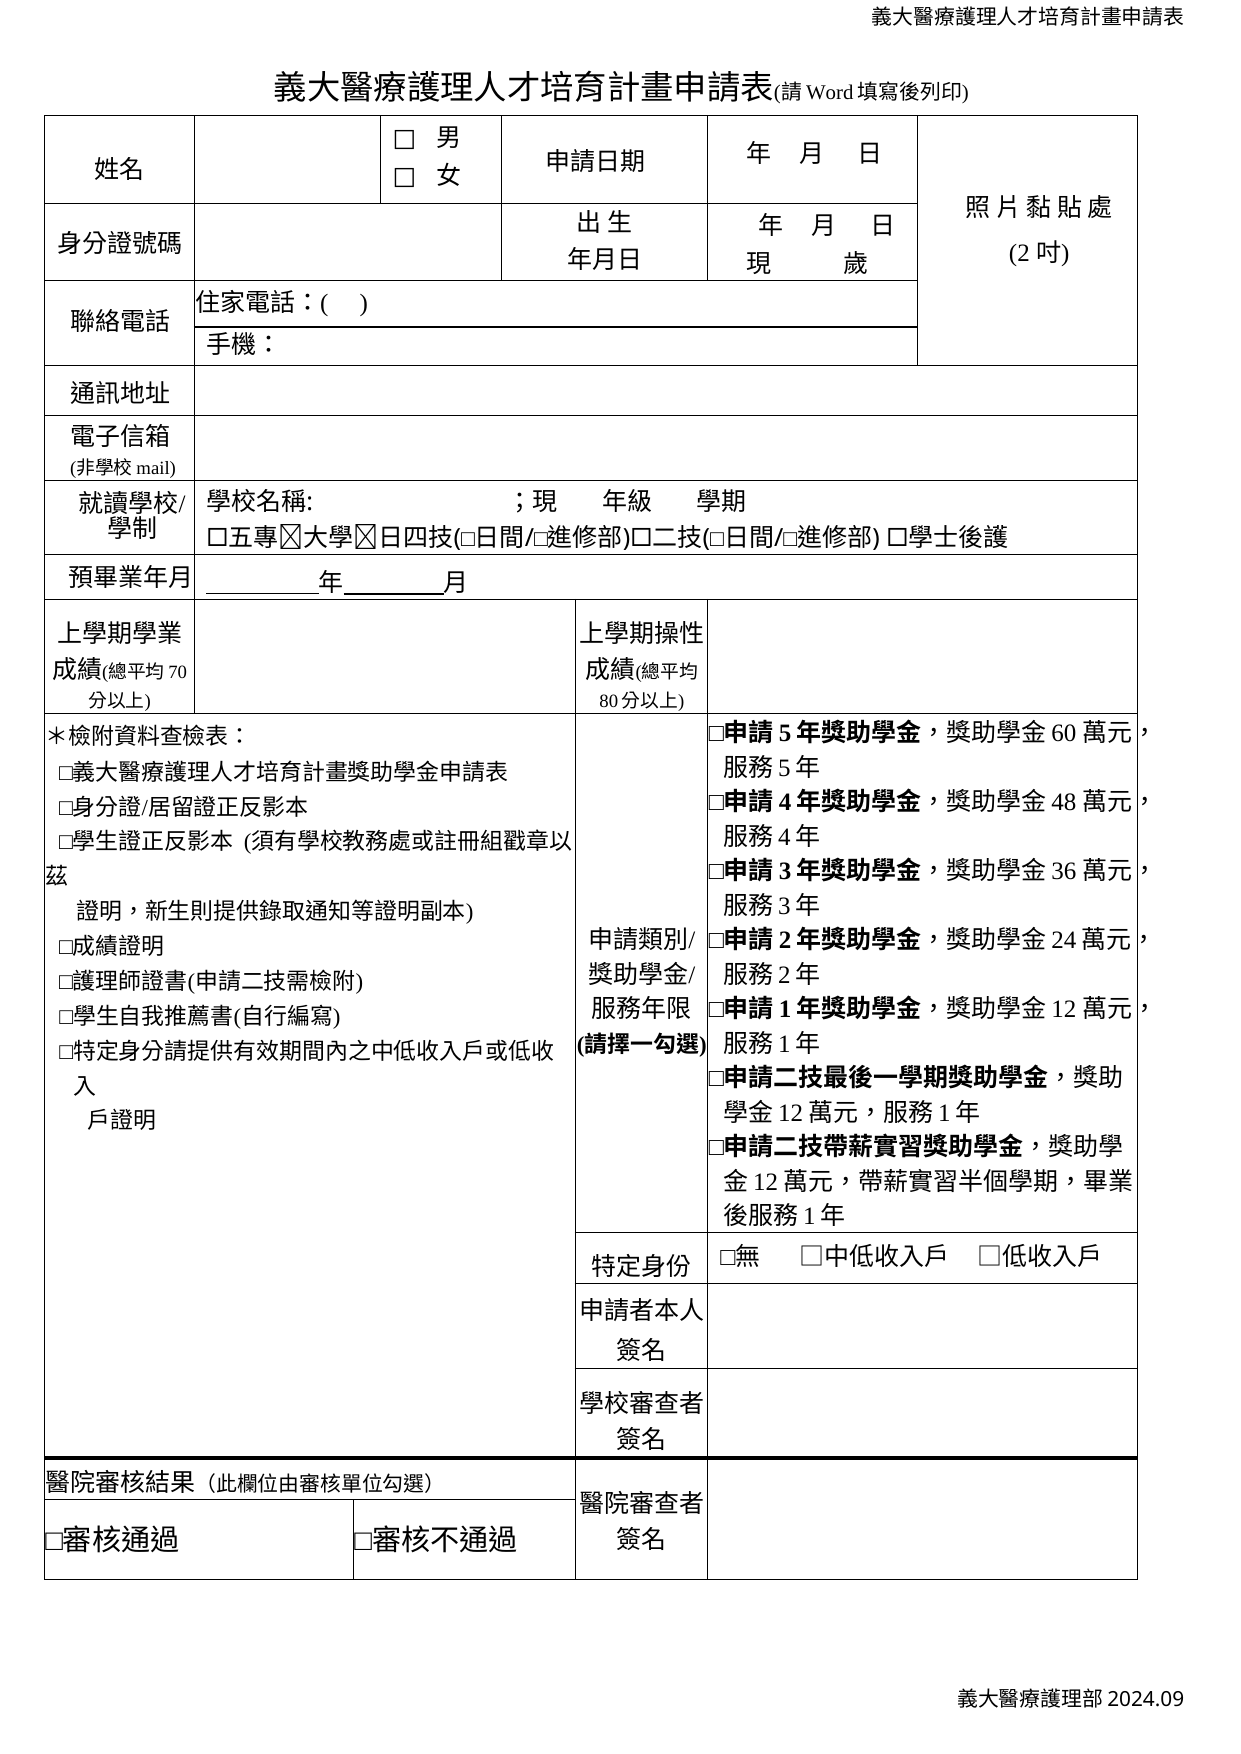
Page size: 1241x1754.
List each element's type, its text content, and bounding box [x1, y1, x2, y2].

table_cell [195, 204, 501, 279]
table_cell [195, 416, 1137, 480]
table_header 照 片 黏 貼 處 (2 吋) [918, 116, 1137, 365]
table_cell 預畢業年月 [45, 555, 194, 599]
table_cell 申請者本人簽名 [576, 1284, 707, 1368]
table_cell ＊檢附資料查檢表： □義大醫療護理人才培育計畫獎助學金申請表 □身分證/居留證正反影本 □學生證正反影本 (須有學校教務處或註冊組戳章以茲 證明，新生則提供錄取通知等證明副本) □成績證明 □護理師證書(申請二技需檢附) □學生自我推薦書(自行編寫) □特定身分請提供有效期間內之中低收入戶或低收入 戶證明 [45, 714, 575, 1456]
table_cell 年 月 [195, 555, 1137, 599]
table_cell 學校審查者簽名 [576, 1369, 707, 1456]
table_cell □審核不通過 [354, 1500, 575, 1579]
table_cell [708, 1284, 1137, 1368]
table_cell 特定身份 [576, 1233, 707, 1283]
table_cell 醫院審查者簽名 [576, 1460, 707, 1579]
table_header 申請日期 [502, 116, 707, 203]
table_cell 身分證號碼 [45, 204, 194, 279]
table_cell [195, 366, 1137, 415]
table_cell 申請類別/獎助學金/服務年限 (請擇一勾選) [576, 714, 707, 1232]
table_cell 上學期操性成績(總平均80分以上) [576, 600, 707, 713]
table_cell 住家電話：( ) [195, 281, 917, 326]
table_cell 年 月 日 現 歲 [708, 204, 917, 279]
table_cell 通訊地址 [45, 366, 194, 415]
table_cell □審核通過 [45, 1500, 353, 1579]
table_cell [708, 1460, 1137, 1579]
subtitle 義大醫療護理人才培育計畫申請表(請Word填寫後列印) [58, 56, 1184, 110]
table_header [195, 116, 380, 203]
table_cell □申請5年獎助學金，獎助學金60 萬元，服務5年 □申請4年獎助學金，獎助學金48 萬元，服務4年 □申請3年獎助學金，獎助學金36 萬元，服務3年 □申請2年獎助學金，獎助學金24萬元，服務2年 □申請1年獎助學金，獎助學金12 萬元，服務1年 □申請二技最後一學期獎助學金，獎助學金12萬元，服務1年 □申請二技帶薪實習獎助學金，獎助學金12萬元，帶薪實習半個學期，畢業後服務1年 [708, 714, 1137, 1232]
table_cell 聯絡電話 [45, 281, 194, 365]
table_cell 電子信箱 (非學校mail) [45, 416, 194, 480]
table_header 男 女 [381, 116, 501, 203]
table_cell 上學期學業成績(總平均70分以上) [45, 600, 194, 713]
table_cell 出 生 年月日 [502, 204, 707, 279]
table_cell □無 □中低收入戶 □低收入戶 [708, 1233, 1137, 1283]
table_cell [195, 600, 575, 713]
table_cell 手機： [195, 328, 917, 365]
table_cell 學校名稱: ；現 年級 學期 五專大學日四技(□日間/□進修部)二技(□日間/□進修部) 學士後護 [195, 481, 1137, 553]
table_header 年 月 日 [708, 116, 917, 203]
table_cell 就讀學校/學制 [45, 481, 194, 553]
table_cell [708, 1369, 1137, 1456]
table_cell [708, 600, 1137, 713]
table_cell 醫院審核結果（此欄位由審核單位勾選） [45, 1460, 575, 1499]
table_header 姓名 [45, 116, 194, 203]
